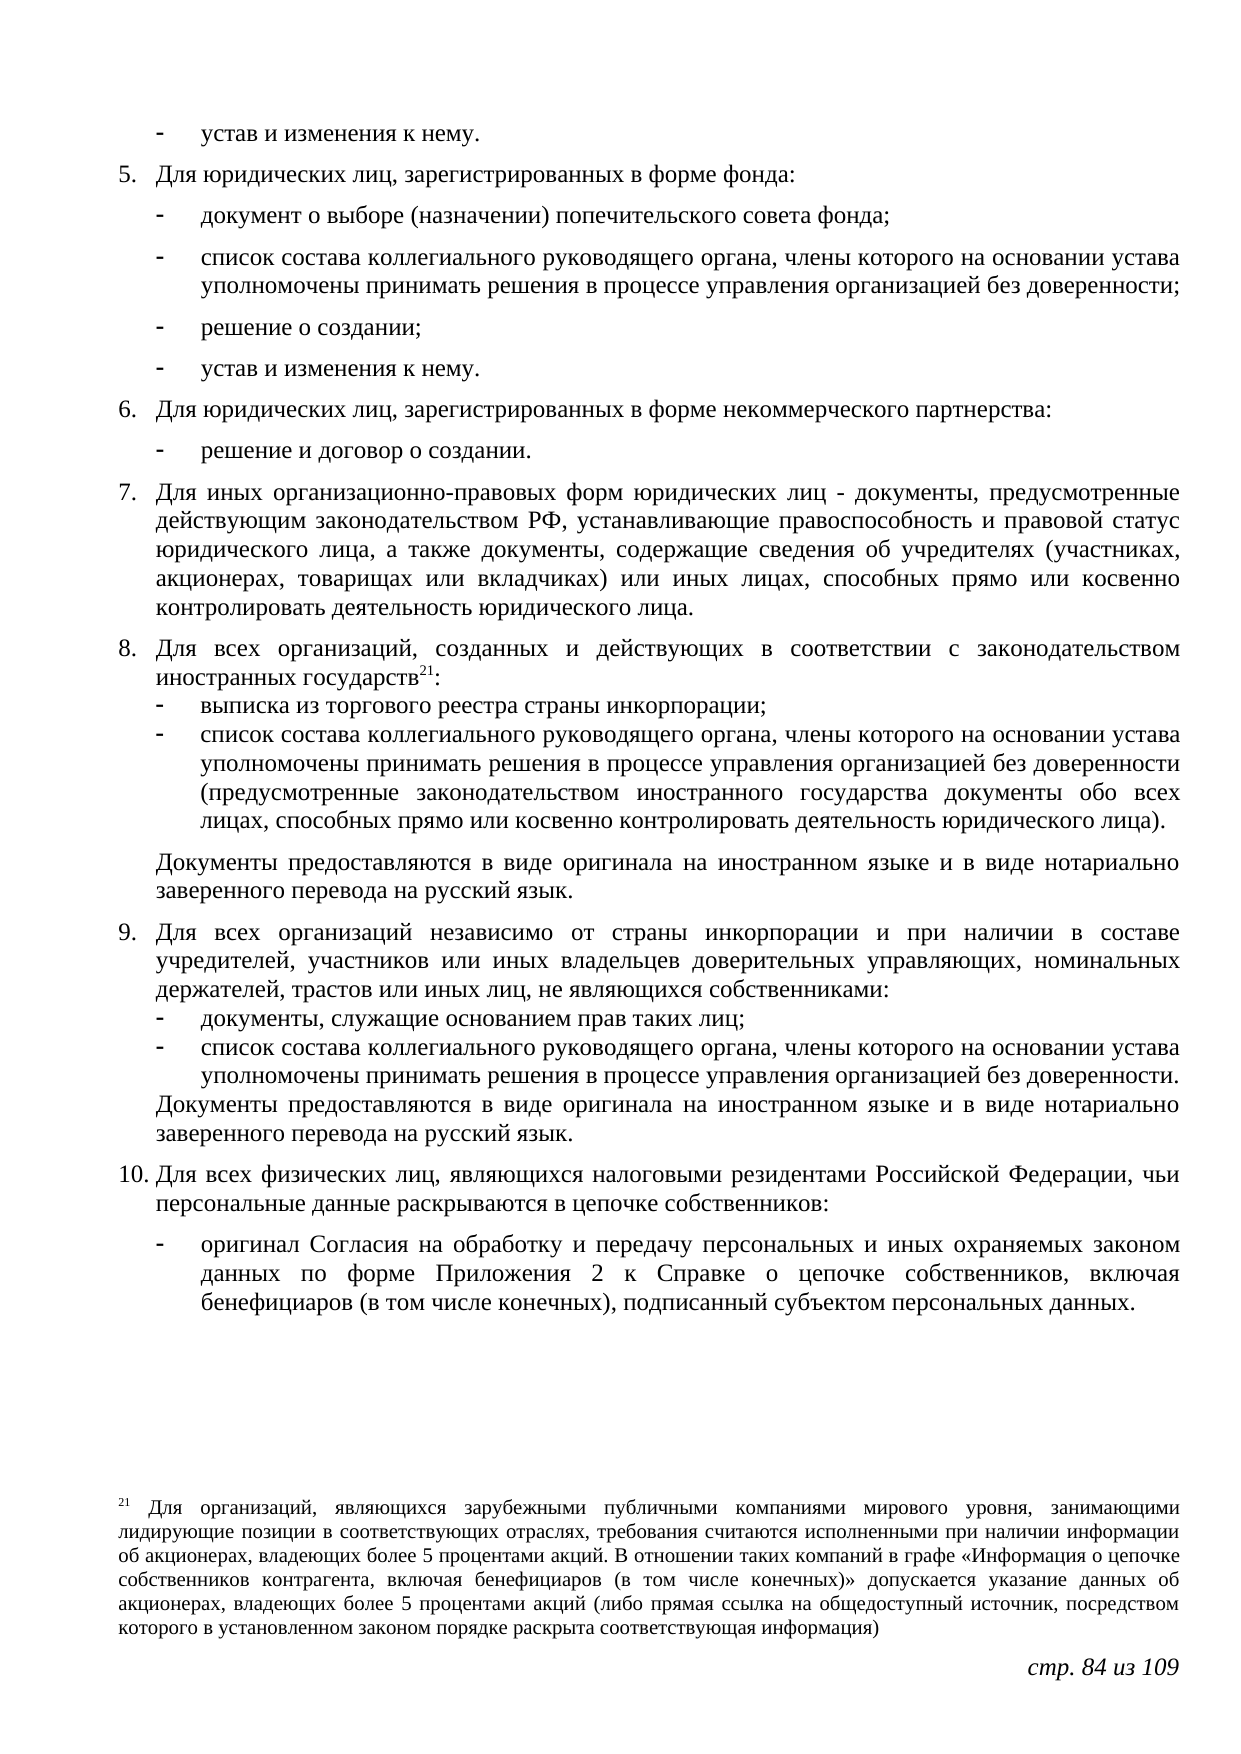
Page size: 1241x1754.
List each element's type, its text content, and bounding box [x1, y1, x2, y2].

list Для всех организаций, созданных и действующих в соответствии с законодательством иностранных государств: [118, 633, 1181, 691]
list документы, служащие основанием прав таких лиц; [156, 1003, 1181, 1032]
list Для иных организационно-правовых форм юридических лиц - документы, предусмотренные действующим законодательством РФ, устанавливающие правоспособность и правовой статус юридического лица, а также документы, содержащие сведения об учредителях (участниках, акционерах, товарищах или вкладчиках) или иных лицах, способных прямо или косвенно контролировать деятельность юридического лица. [118, 477, 1181, 621]
list решение о создании; [156, 312, 1181, 341]
list устав и изменения к нему. [156, 118, 1181, 147]
list устав и изменения к нему. [156, 353, 1181, 382]
list список состава коллегиального руководящего органа, члены которого на основании устава уполномочены принимать решения в процессе управления организацией без доверенности. [156, 1032, 1181, 1089]
list оригинал Согласия на обработку и передачу персональных и иных охраняемых законом данных по форме Приложения 2 к Справке о цепочке собственников, включая бенефициаров (в том числе конечных), подписанный субъектом персональных данных. [156, 1229, 1181, 1316]
list список состава коллегиального руководящего органа, члены которого на основании устава уполномочены принимать решения в процессе управления организацией без доверенности (предусмотренные законодательством иностранного государства документы обо всех лицах, способных прямо или косвенно контролировать деятельность юридического лица). [155, 719, 1181, 834]
text Документы предоставляются в виде оригинала на иностранном языке и в виде нотариально заверенного перевода на русский язык. [156, 847, 1181, 904]
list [156, 242, 1181, 299]
list Для всех физических лиц, являющихся налоговыми резидентами Российской Федерации, чьи персональные данные раскрываются в цепочке собственников: [118, 1159, 1181, 1217]
list Для всех организаций независимо от страны инкорпорации и при наличии в составе учредителей, участников или иных владельцев доверительных управляющих, номинальных держателей, трастов или иных лиц, не являющихся собственниками: [118, 917, 1181, 1003]
list выписка из торгового реестра страны инкорпорации; [155, 691, 1181, 719]
text Документы предоставляются в виде оригинала на иностранном языке и в виде нотариально заверенного перевода на русский язык. [156, 1089, 1181, 1147]
list Для юридических лиц, зарегистрированных в форме фонда: [118, 159, 1181, 188]
list Для юридических лиц, зарегистрированных в форме некоммерческого партнерства: [118, 394, 1181, 423]
list документ о выборе (назначении) попечительского совета фонда; [156, 201, 1181, 229]
list решение и договор о создании. [156, 436, 1181, 464]
